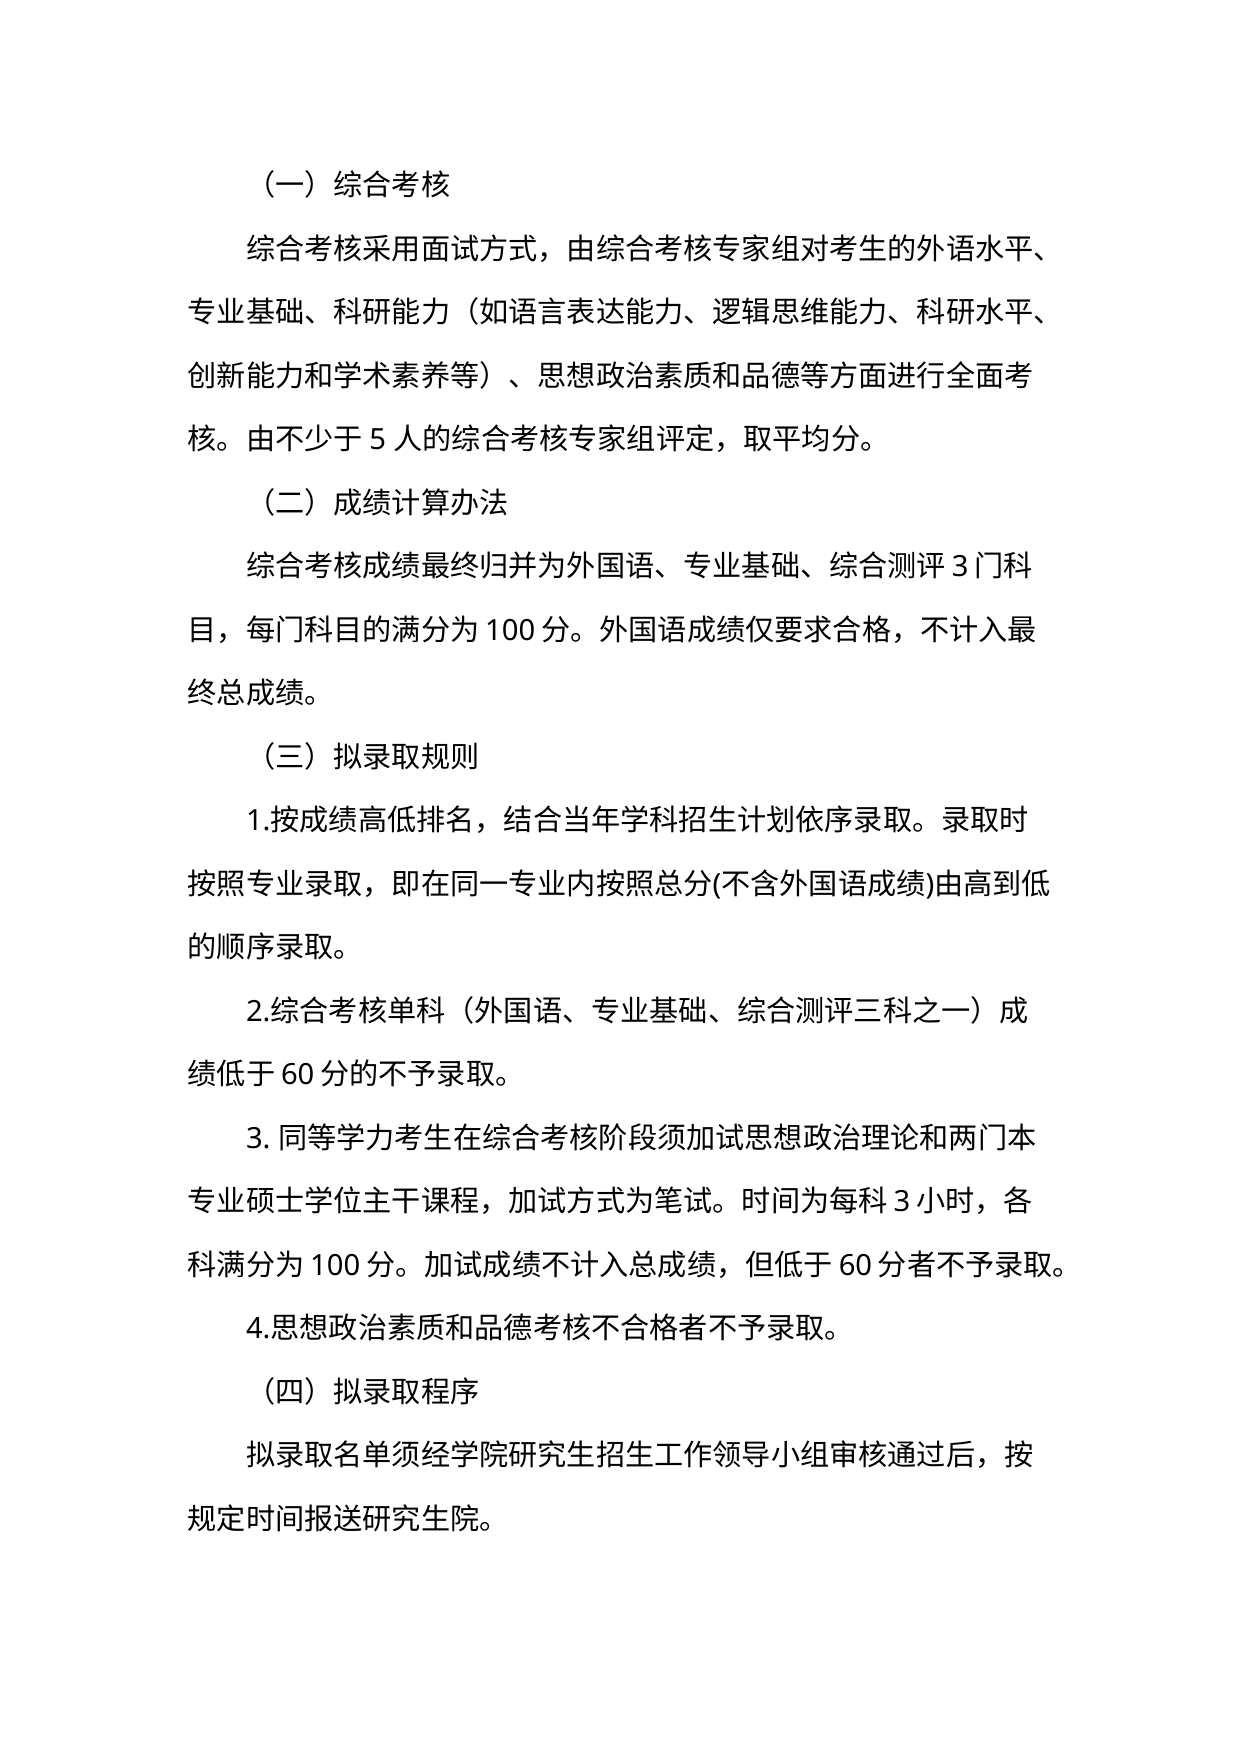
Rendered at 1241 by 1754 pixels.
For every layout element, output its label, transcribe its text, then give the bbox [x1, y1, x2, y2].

text 4.思想政治素质和品德考核不合格者不予录取。 [187, 1305, 1053, 1347]
text 1.按成绩高低排名，结合当年学科招生计划依序录取。录取时按照专业录取，即在同一专业内按照总分(不含外国语成绩)由高到低的顺序录取。 [187, 797, 1053, 966]
text （三）拟录取规则 [187, 733, 1053, 776]
text （二）成绩计算办法 [187, 479, 1053, 522]
text 拟录取名单须经学院研究生招生工作领导小组审核通过后，按规定时间报送研究生院。 [187, 1432, 1053, 1538]
text （一）综合考核 [187, 162, 1053, 204]
text 综合考核采用面试方式，由综合考核专家组对考生的外语水平、专业基础、科研能力（如语言表达能力、逻辑思维能力、科研水平、创新能力和学术素养等）、思想政治素质和品德等方面进行全面考核。由不少于 5 人的综合考核专家组评定，取平均分。 [187, 225, 1053, 458]
text （四）拟录取程序 [187, 1368, 1053, 1411]
text 2.综合考核单科（外国语、专业基础、综合测评三科之一）成绩低于60分的不予录取。 [187, 987, 1053, 1093]
text 3. 同等学力考生在综合考核阶段须加试思想政治理论和两门本专业硕士学位主干课程，加试方式为笔试。时间为每科3小时，各科满分为100分。加试成绩不计入总成绩，但低于60分者不予录取。 [187, 1114, 1053, 1284]
text 综合考核成绩最终归并为外国语、专业基础、综合测评3门科目，每门科目的满分为100分。外国语成绩仅要求合格，不计入最终总成绩。 [187, 543, 1053, 712]
